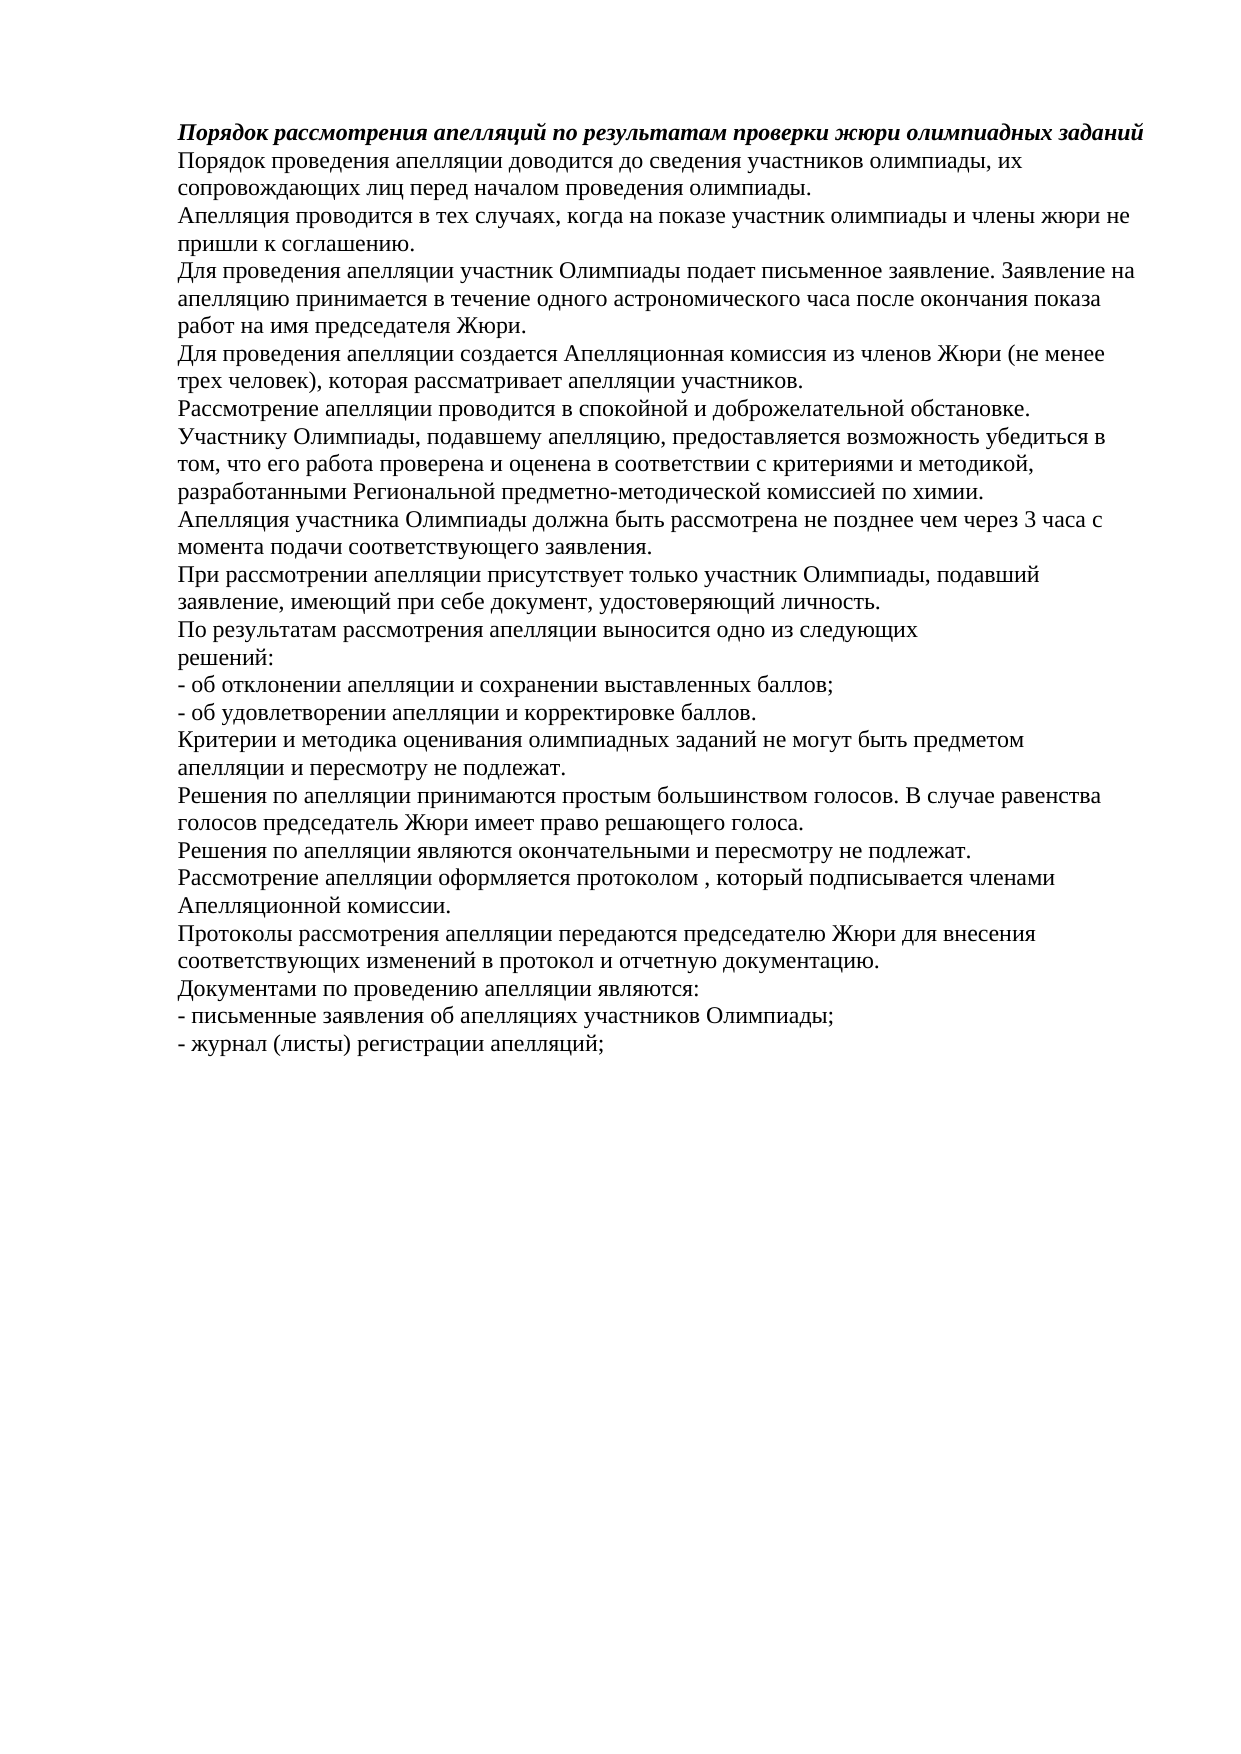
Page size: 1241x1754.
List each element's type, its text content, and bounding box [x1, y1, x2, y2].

text Протоколы рассмотрения апелляции передаются председателю Жюри для внесения соответствующих изменений в протокол и отчетную документацию. [177, 919, 1152, 974]
text Участнику Олимпиады, подавшему апелляцию, предоставляется возможность убедиться в [177, 422, 1152, 449]
text апелляции и пересмотру не подлежат. [177, 753, 1152, 781]
text Апелляция участника Олимпиады должна быть рассмотрена не позднее чем через 3 часа с момента подачи соответствующего заявления. [177, 504, 1152, 560]
text При рассмотрении апелляции присутствует только участник Олимпиады, подавший заявление, имеющий при себе документ, удостоверяющий личность. [177, 560, 1152, 615]
text Апелляция проводится в тех случаях, когда на показе участник олимпиады и члены жюри не пришли к соглашению. [177, 201, 1152, 256]
text - журнал (листы) регистрации апелляций; [177, 1029, 1152, 1057]
text - письменные заявления об апелляциях участников Олимпиады; [177, 1001, 1152, 1029]
text Решения по апелляции принимаются простым большинством голосов. В случае равенства голосов председатель Жюри имеет право решающего голоса. [177, 781, 1152, 836]
text По результатам рассмотрения апелляции выносится одно из следующих [177, 615, 1152, 643]
text Документами по проведению апелляции являются: [177, 974, 1152, 1001]
text Для проведения апелляции участник Олимпиады подает письменное заявление. Заявление на апелляцию принимается в течение одного астрономического часа после окончания показа работ на имя председателя Жюри. [177, 256, 1152, 339]
text Для проведения апелляции создается Апелляционная комиссия из членов Жюри (не менее трех человек), которая рассматривает апелляции участников. [177, 339, 1152, 394]
text Критерии и методика оценивания олимпиадных заданий не могут быть предметом [177, 725, 1152, 753]
text Порядок рассмотрения апелляций по результатам проверки жюри олимпиадных заданий [177, 118, 1152, 146]
text - об отклонении апелляции и сохранении выставленных баллов; [177, 670, 1152, 698]
text Решения по апелляции являются окончательными и пересмотру не подлежат. [177, 836, 1152, 863]
text том, что его работа проверена и оценена в соответствии с критериями и методикой, разработанными Региональной предметно-методической комиссией по химии. [177, 449, 1152, 504]
text решений: [177, 643, 1152, 670]
text Рассмотрение апелляции проводится в спокойной и доброжелательной обстановке. [177, 394, 1152, 422]
text - об удовлетворении апелляции и корректировке баллов. [177, 698, 1152, 725]
text Порядок проведения апелляции доводится до сведения участников олимпиады, их сопровождающих лиц перед началом проведения олимпиады. [177, 146, 1152, 201]
text Рассмотрение апелляции оформляется протоколом , который подписывается членами Апелляционной комиссии. [177, 863, 1152, 919]
